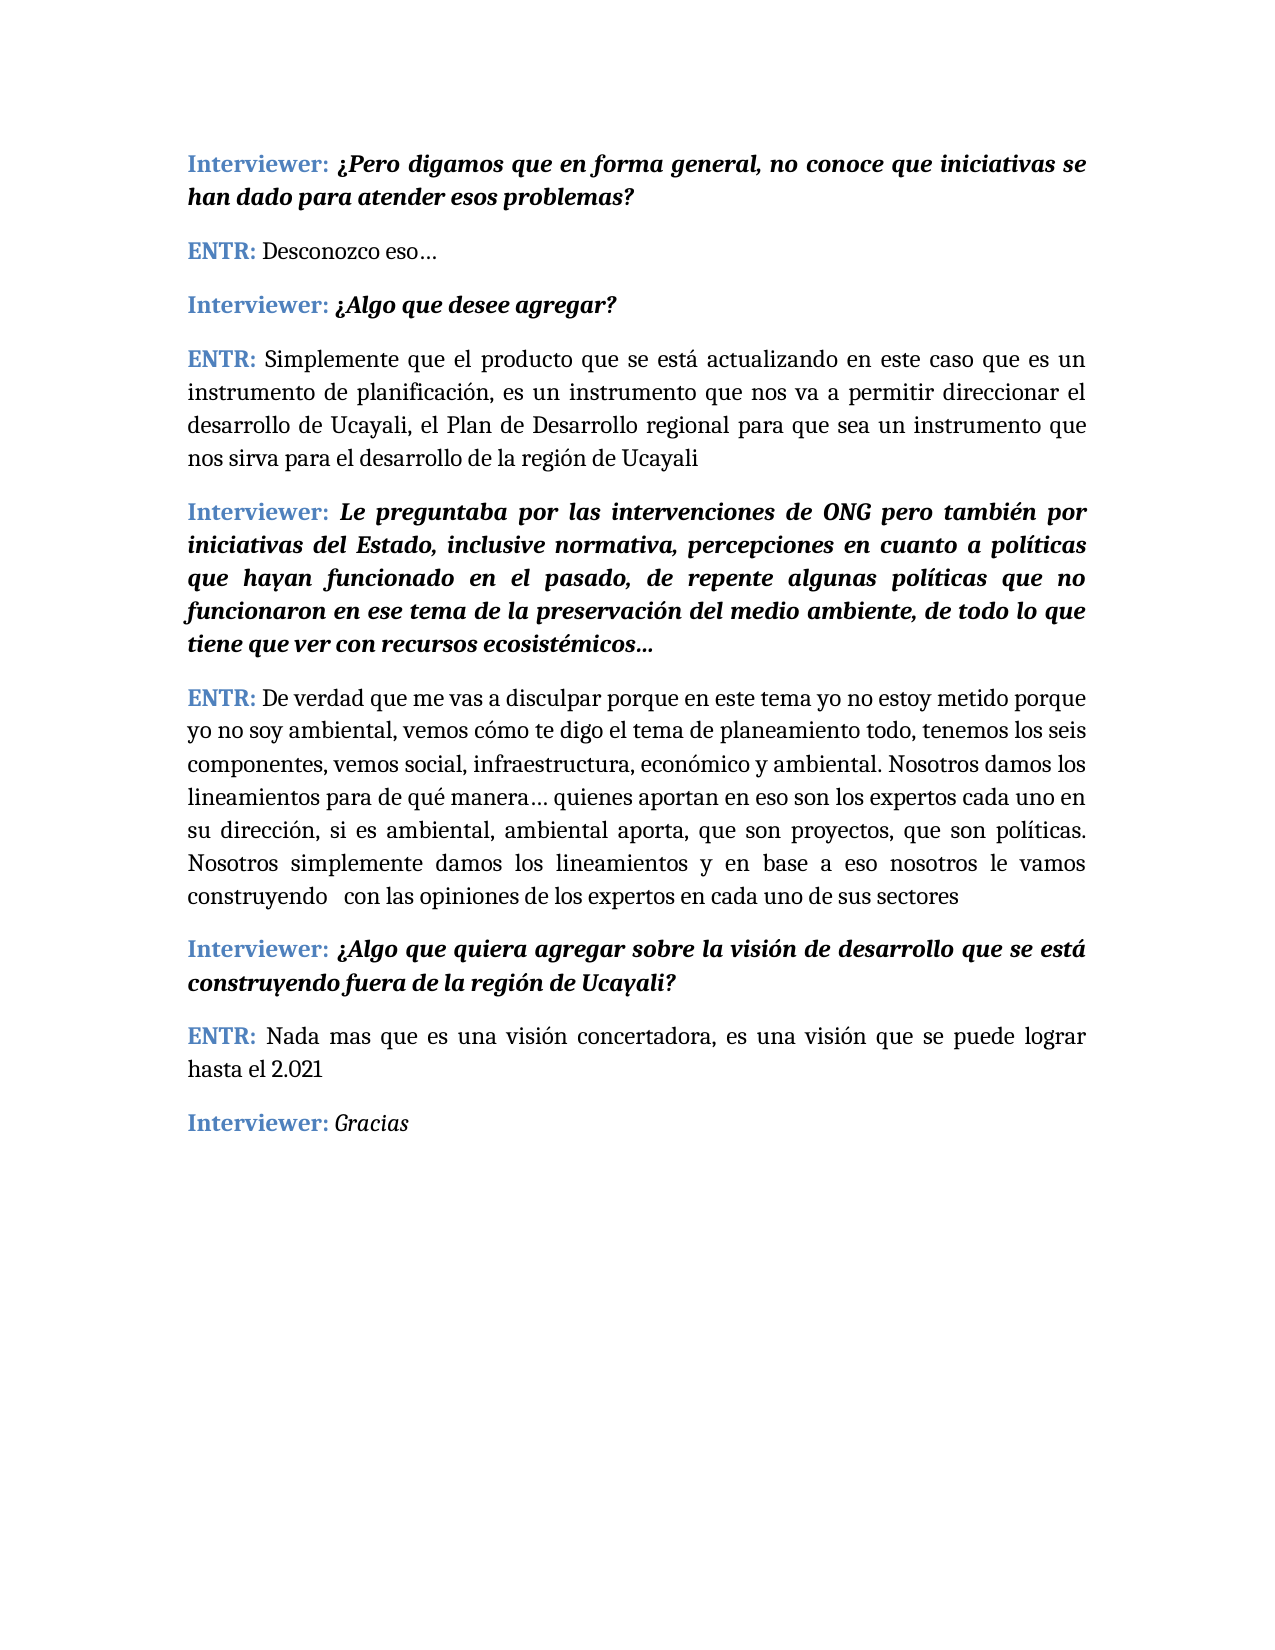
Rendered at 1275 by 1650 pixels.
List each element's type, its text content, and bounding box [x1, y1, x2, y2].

text Interviewer: ¿Algo que desee agregar? [187, 291, 1087, 319]
text Interviewer: ¿Pero digamos que en forma general, no conoce que iniciativas se han dado para atender esos problemas? [187, 150, 1087, 212]
text ENTR: Nada mas que es una visión concertadora, es una visión que se puede lograr hasta el 2.021 [187, 1022, 1087, 1084]
text Interviewer: ¿Algo que quiera agregar sobre la visión de desarrollo que se está construyendo fuera de la región de Ucayali? [187, 935, 1087, 997]
text ENTR: Simplemente que el producto que se está actualizando en este caso que es un instrumento de planificación, es un instrumento que nos va a permitir direccionar el desarrollo de Ucayali, el Plan de Desarrollo regional para que sea un instrumento que nos sirva para el desarrollo de la región de Ucayali [187, 344, 1087, 472]
text Interviewer: Le preguntaba por las intervenciones de ONG pero también por iniciativas del Estado, inclusive normativa, percepciones en cuanto a políticas que hayan funcionado en el pasado, de repente algunas políticas que no funcionaron en ese tema de la preservación del medio ambiente, de todo lo que tiene que ver con recursos ecosistémicos… [187, 497, 1087, 658]
text ENTR: De verdad que me vas a disculpar porque en este tema yo no estoy metido porque yo no soy ambiental, vemos cómo te digo el tema de planeamiento todo, tenemos los seis componentes, vemos social, infraestructura, económico y ambiental. Nosotros damos los lineamientos para de qué manera… quienes aportan en eso son los expertos cada uno en su dirección, si es ambiental, ambiental aporta, que son proyectos, que son políticas. Nosotros simplemente damos los lineamientos y en base a eso nosotros le vamos construyendo con las opiniones de los expertos en cada uno de sus sectores [187, 683, 1087, 910]
text ENTR: Desconozco eso… [187, 237, 1087, 266]
text Interviewer: Gracias [187, 1109, 1087, 1138]
